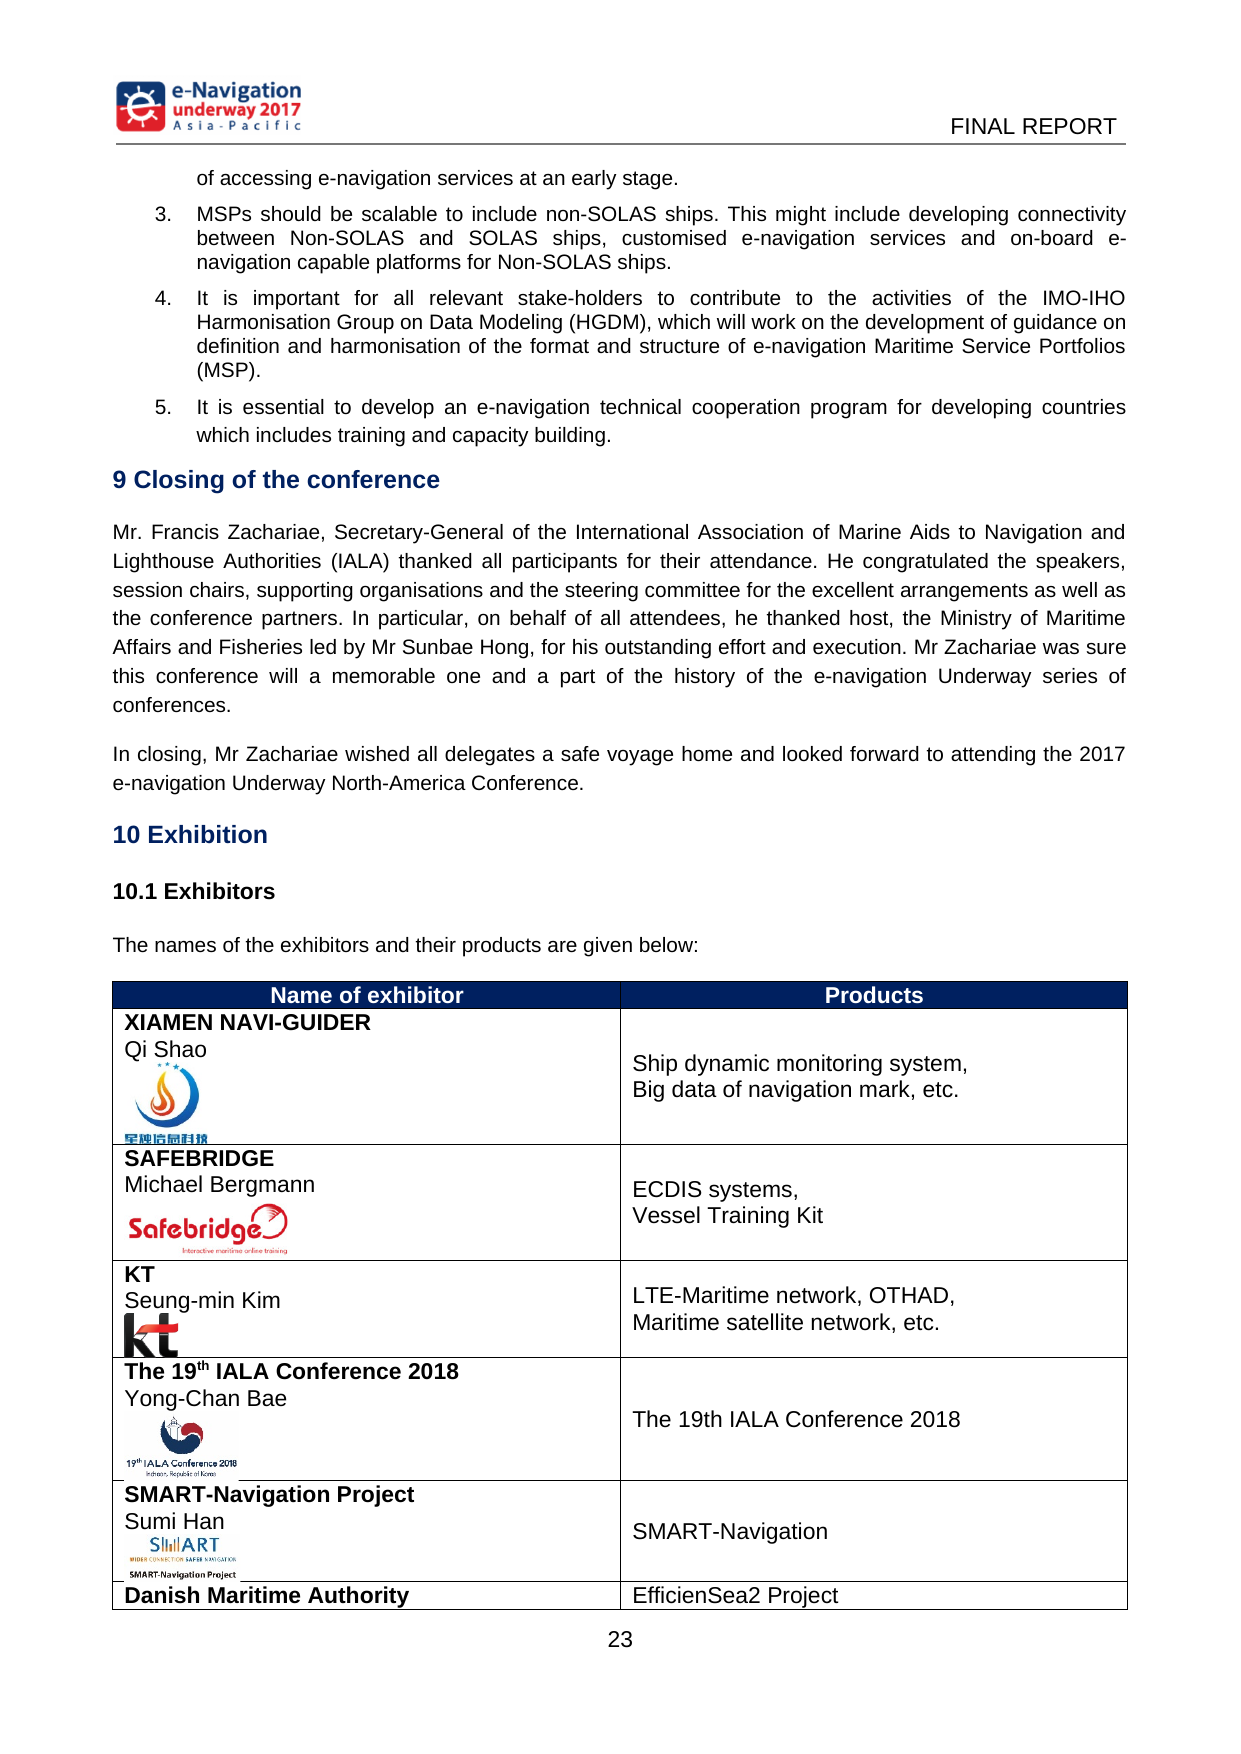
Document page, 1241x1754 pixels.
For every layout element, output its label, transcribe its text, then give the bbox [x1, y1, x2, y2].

picture [124, 1534, 241, 1582]
table_cell KT Seung-min Kim [113, 1261, 620, 1357]
picture [124, 1197, 290, 1260]
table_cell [621, 1582, 1127, 1608]
picture [124, 1313, 179, 1358]
text The names of the exhibitors and their products are given below: [112, 933, 1128, 957]
list It is essential to develop an e-navigation technical cooperation program for developing countries which includes training and capacity building. [154, 394, 1128, 447]
list It is important for all relevant stake-holders to contribute to the activities of the IMO-IHO Harmonisation Group on Data Modeling (HGDM), which will work on the development of guidance on definition and harmonisation of the format and structure of e-navigation Maritime Service Portfolios (MSP). [154, 286, 1128, 382]
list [154, 165, 1128, 189]
picture [112, 75, 302, 135]
text 10 Exhibition [112, 820, 1128, 849]
table_cell LTE-Maritime network, OTHAD, Maritime satellite network, etc. [621, 1261, 1127, 1357]
table_header Name of exhibitor [113, 982, 620, 1008]
text In closing, Mr Zachariae wished all delegates a safe voyage home and looked forward to attending the 2017 e-navigation Underway North-America Conference. [112, 742, 1128, 795]
table_cell SMART-Navigation [621, 1481, 1127, 1581]
table_cell Ship dynamic monitoring system, Big data of navigation mark, etc. [621, 1009, 1127, 1144]
table_cell SAFEBRIDGE Michael Bergmann [113, 1145, 620, 1259]
table_cell XIAMEN NAVI-GUIDER Qi Shao [113, 1009, 620, 1144]
text 9 Closing of the conference [112, 464, 1128, 493]
text 10.1 Exhibitors [112, 878, 1128, 904]
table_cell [113, 1582, 620, 1608]
table_cell SMART-Navigation Project Sumi Han [113, 1481, 620, 1581]
table_cell The 19th IALA Conference 2018 [621, 1358, 1127, 1480]
table_cell The 19th IALA Conference 2018 Yong-Chan Bae [113, 1358, 620, 1480]
text Mr. Francis Zachariae, Secretary-General of the International Association of Marine Aids to Navigation and Lighthouse Authorities (IALA) thanked all participants for their attendance. He congratulated the speakers, session chairs, supporting organisations and the steering committee for the excellent arrangements as well as the conference partners. In particular, on behalf of all attendees, he thanked host, the Ministry of Maritime Affairs and Fisheries led by Mr Sunbae Hong, for his outstanding effort and execution. Mr Zachariae was sure this conference will a memorable one and a part of the history of the e-navigation Underway series of conferences. [112, 520, 1128, 716]
picture [124, 1062, 208, 1144]
table_cell ECDIS systems, Vessel Training Kit [621, 1145, 1127, 1259]
picture [124, 1411, 239, 1481]
table_header Products [621, 982, 1127, 1008]
list MSPs should be scalable to include non-SOLAS ships. This might include developing connectivity between Non-SOLAS and SOLAS ships, customised e-navigation services and on-board e-navigation capable platforms for Non-SOLAS ships. [154, 202, 1128, 274]
